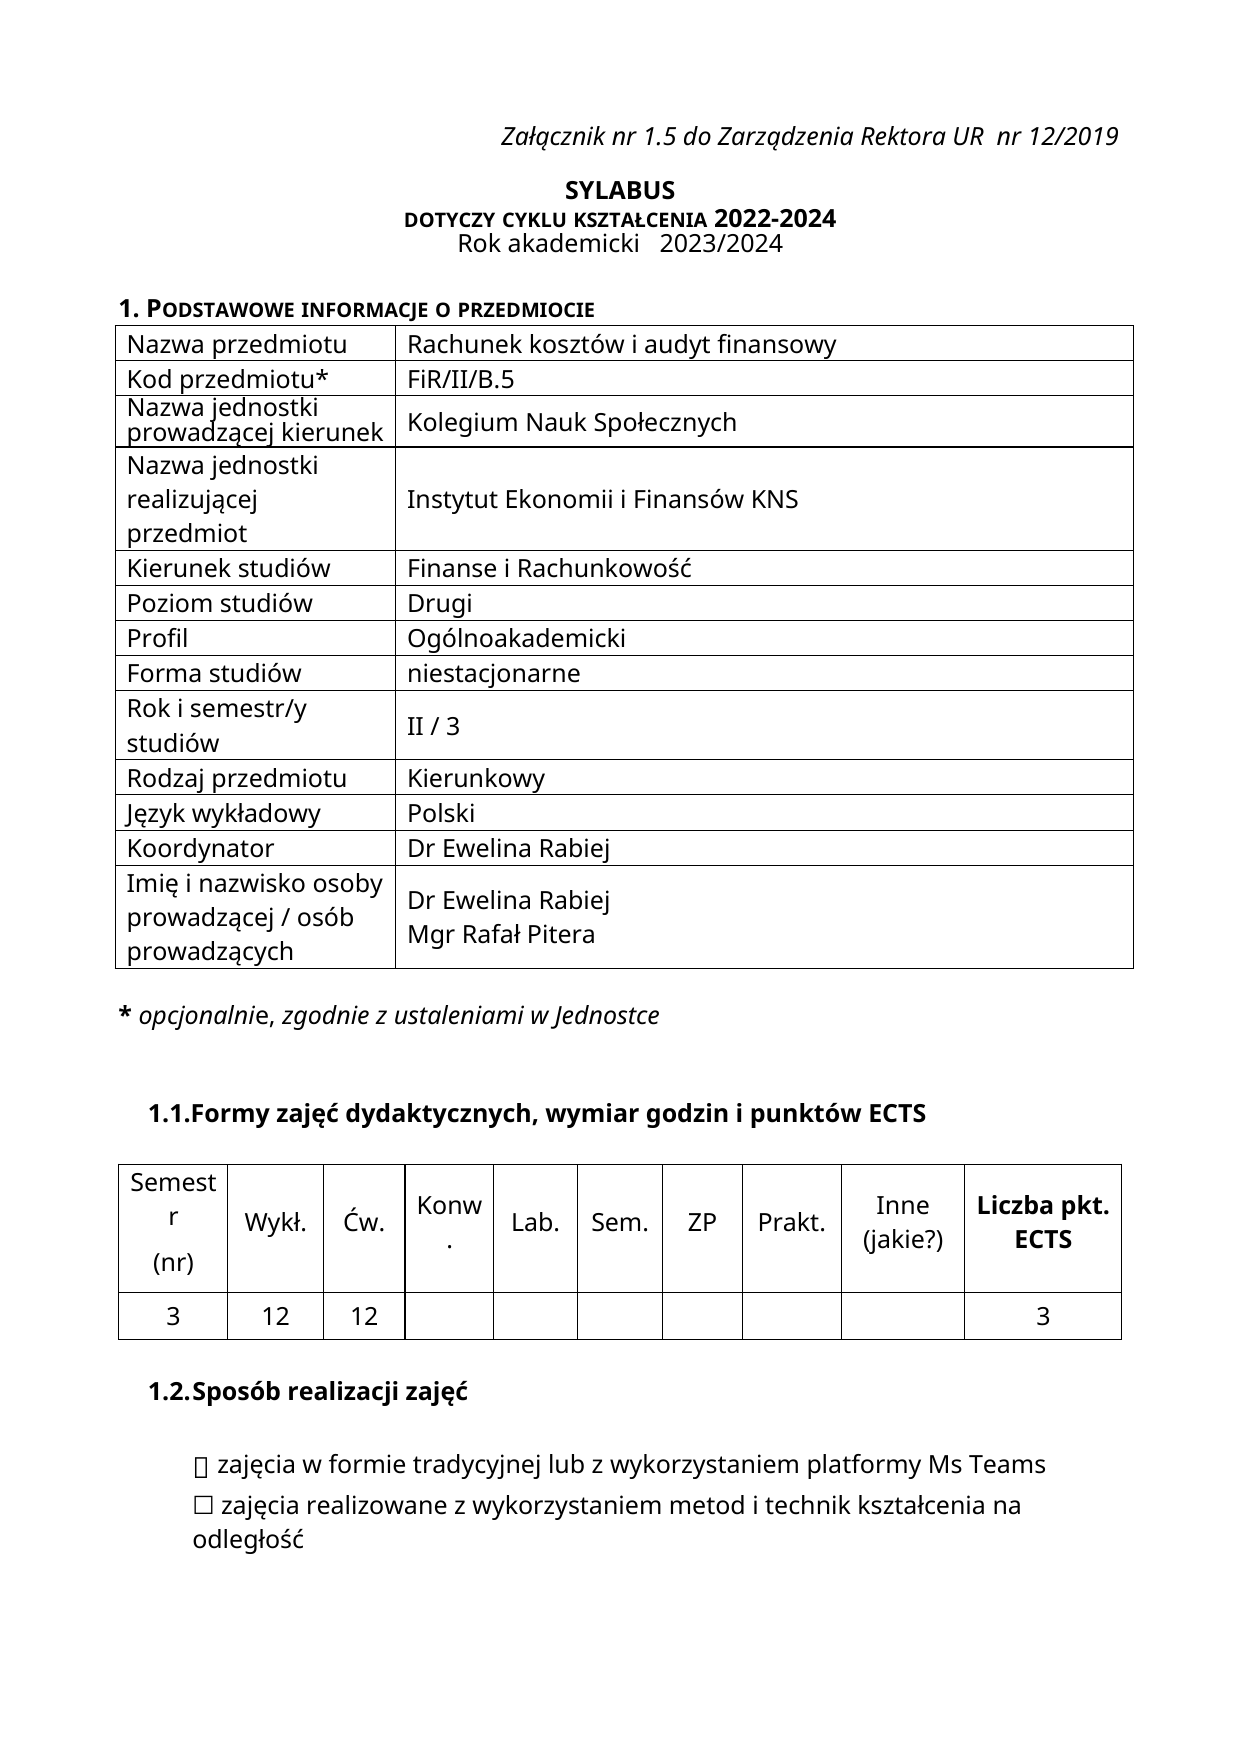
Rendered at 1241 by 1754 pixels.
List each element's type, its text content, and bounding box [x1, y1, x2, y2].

table_cell niestacjonarne [396, 656, 1133, 690]
table_cell Nazwa jednostki prowadzącej kierunek [116, 396, 395, 446]
table_cell Rodzaj przedmiotu [116, 760, 395, 794]
table_cell 12 [324, 1293, 404, 1339]
table_cell Ogólnoakademicki [396, 621, 1133, 655]
text ☐ zajęcia realizowane z wykorzystaniem metod i technik kształcenia na odległość [192, 1487, 1122, 1555]
table_cell Język wykładowy [116, 795, 395, 829]
table_cell Dr Ewelina Rabiej Mgr Rafał Pitera [396, 866, 1133, 968]
table_cell 12 [228, 1293, 323, 1339]
text SYLABUS [118, 173, 1122, 207]
table_header Semestr (nr) [119, 1165, 227, 1292]
table_header ZP [663, 1165, 742, 1292]
text * opcjonalnie, zgodnie z ustaleniami w Jednostce [118, 998, 1122, 1032]
table_cell [494, 1293, 577, 1339]
table_header Konw. [406, 1165, 493, 1292]
table_cell [578, 1293, 662, 1339]
text  zajęcia w formie tradycyjnej lub z wykorzystaniem platformy Ms Teams [192, 1442, 1122, 1487]
table_header Rachunek kosztów i audyt finansowy [396, 326, 1133, 360]
text dotyczy cyklu kształcenia 2022-2024 [118, 207, 1122, 232]
text Załącznik nr 1.5 do Zarządzenia Rektora UR nr 12/2019 [118, 118, 1122, 152]
table_cell Polski [396, 795, 1133, 829]
table_cell Profil [116, 621, 395, 655]
table_cell [842, 1293, 964, 1339]
table_header Inne (jakie?) [842, 1165, 964, 1292]
text 1.2. Sposób realizacji zajęć [148, 1374, 1122, 1408]
text 1. Podstawowe informacje o przedmiocie [118, 291, 1122, 325]
table_header Prakt. [743, 1165, 841, 1292]
table_cell Finanse i Rachunkowość [396, 551, 1133, 585]
table_cell Rok i semestr/y studiów [116, 691, 395, 759]
table_cell Kierunek studiów [116, 551, 395, 585]
table_cell II / 3 [396, 691, 1133, 759]
table_header Liczba pkt. ECTS [965, 1165, 1121, 1292]
table_header Ćw. [324, 1165, 404, 1292]
table_cell [406, 1293, 493, 1339]
table_cell Kolegium Nauk Społecznych [396, 396, 1133, 446]
table_cell [663, 1293, 742, 1339]
table_cell Koordynator [116, 831, 395, 864]
text 1.1.Formy zajęć dydaktycznych, wymiar godzin i punktów ECTS [148, 1095, 1122, 1129]
table_header Sem. [578, 1165, 662, 1292]
table_cell Dr Ewelina Rabiej [396, 831, 1133, 864]
table_header Wykł. [228, 1165, 323, 1292]
table_cell FiR/II/B.5 [396, 361, 1133, 395]
table_cell Drugi [396, 586, 1133, 620]
table_header Nazwa przedmiotu [116, 326, 395, 360]
text Rok akademicki 2023/2024 [118, 232, 1122, 257]
table_cell Nazwa jednostki realizującej przedmiot [116, 448, 395, 550]
table_cell 3 [965, 1293, 1121, 1339]
table_cell Poziom studiów [116, 586, 395, 620]
table_header Lab. [494, 1165, 577, 1292]
table_cell Instytut Ekonomii i Finansów KNS [396, 448, 1133, 550]
table_cell [743, 1293, 841, 1339]
table_cell Kod przedmiotu* [116, 361, 395, 395]
table_cell Imię i nazwisko osoby prowadzącej / osób prowadzących [116, 866, 395, 968]
table_cell Kierunkowy [396, 760, 1133, 794]
table_cell Forma studiów [116, 656, 395, 690]
table_cell 3 [119, 1293, 227, 1339]
